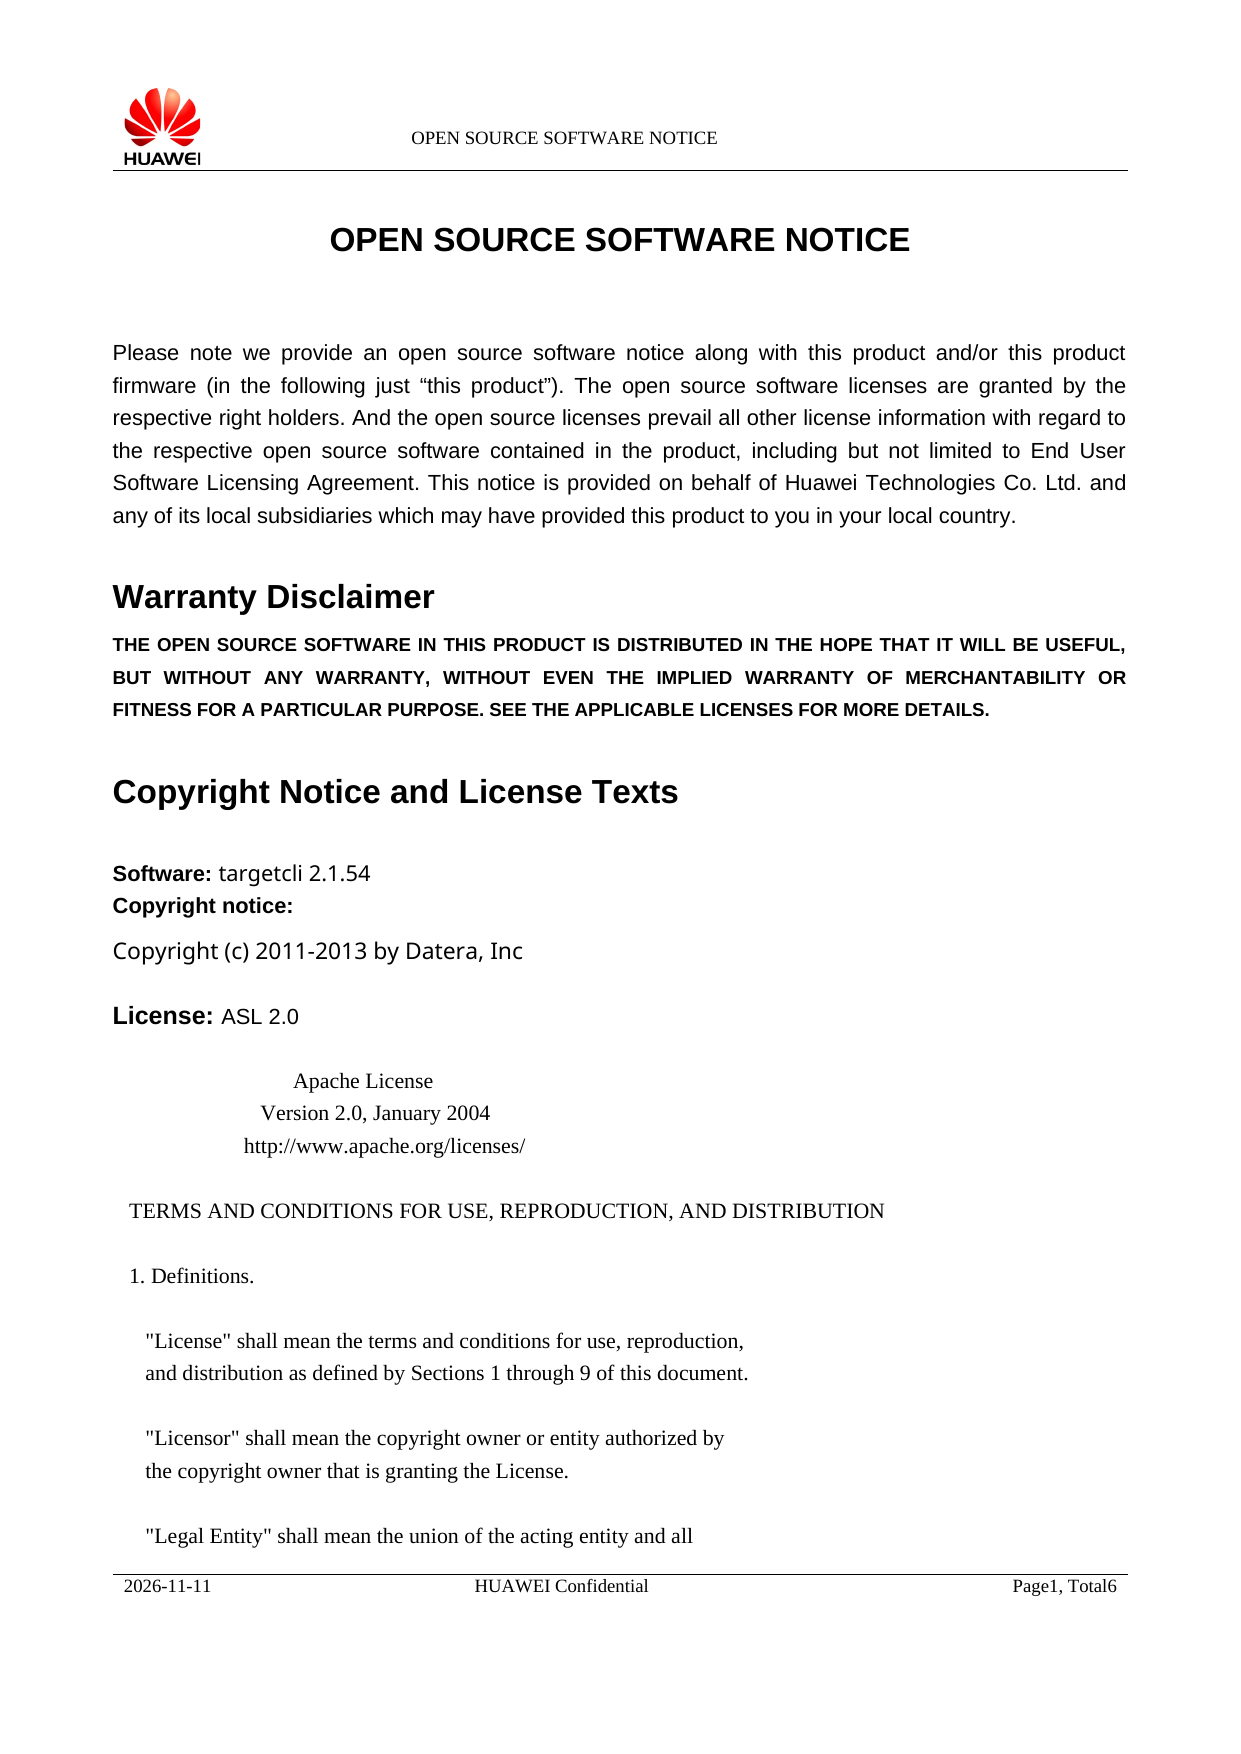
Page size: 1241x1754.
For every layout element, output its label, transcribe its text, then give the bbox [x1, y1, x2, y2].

text OPEN SOURCE SOFTWARE NOTICE [112, 206, 1128, 271]
text Copyright notice: [112, 889, 1128, 921]
text The open source software in this product is distributed in the hope that it will be useful, but WITHOUT ANY WARRANTY, without even the implied warranty of MERCHANTABILITY or FITNESS FOR A PARTICULAR PURPOSE. See the applicable licenses for more details. [112, 629, 1128, 726]
text Warranty Disclaimer [112, 564, 1128, 629]
text Copyright Notice and License Texts [112, 759, 1128, 824]
text Please note we provide an open source software notice along with this product and/or this product firmware (in the following just “this product”). The open source software licenses are granted by the respective right holders. And the open source licenses prevail all other license information with regard to the respective open source software contained in the product, including but not limited to End User Software Licensing Agreement. This notice is provided on behalf of Huawei Technologies Co. Ltd. and any of its local subsidiaries which may have provided this product to you in your local country. [112, 336, 1128, 531]
text License: ASL 2.0 [112, 999, 1128, 1031]
text Copyright (c) 2011-2013 by Datera, Inc [112, 934, 1128, 999]
title Software: targetcli 2.1.54 [112, 856, 1128, 889]
picture [124, 88, 201, 165]
